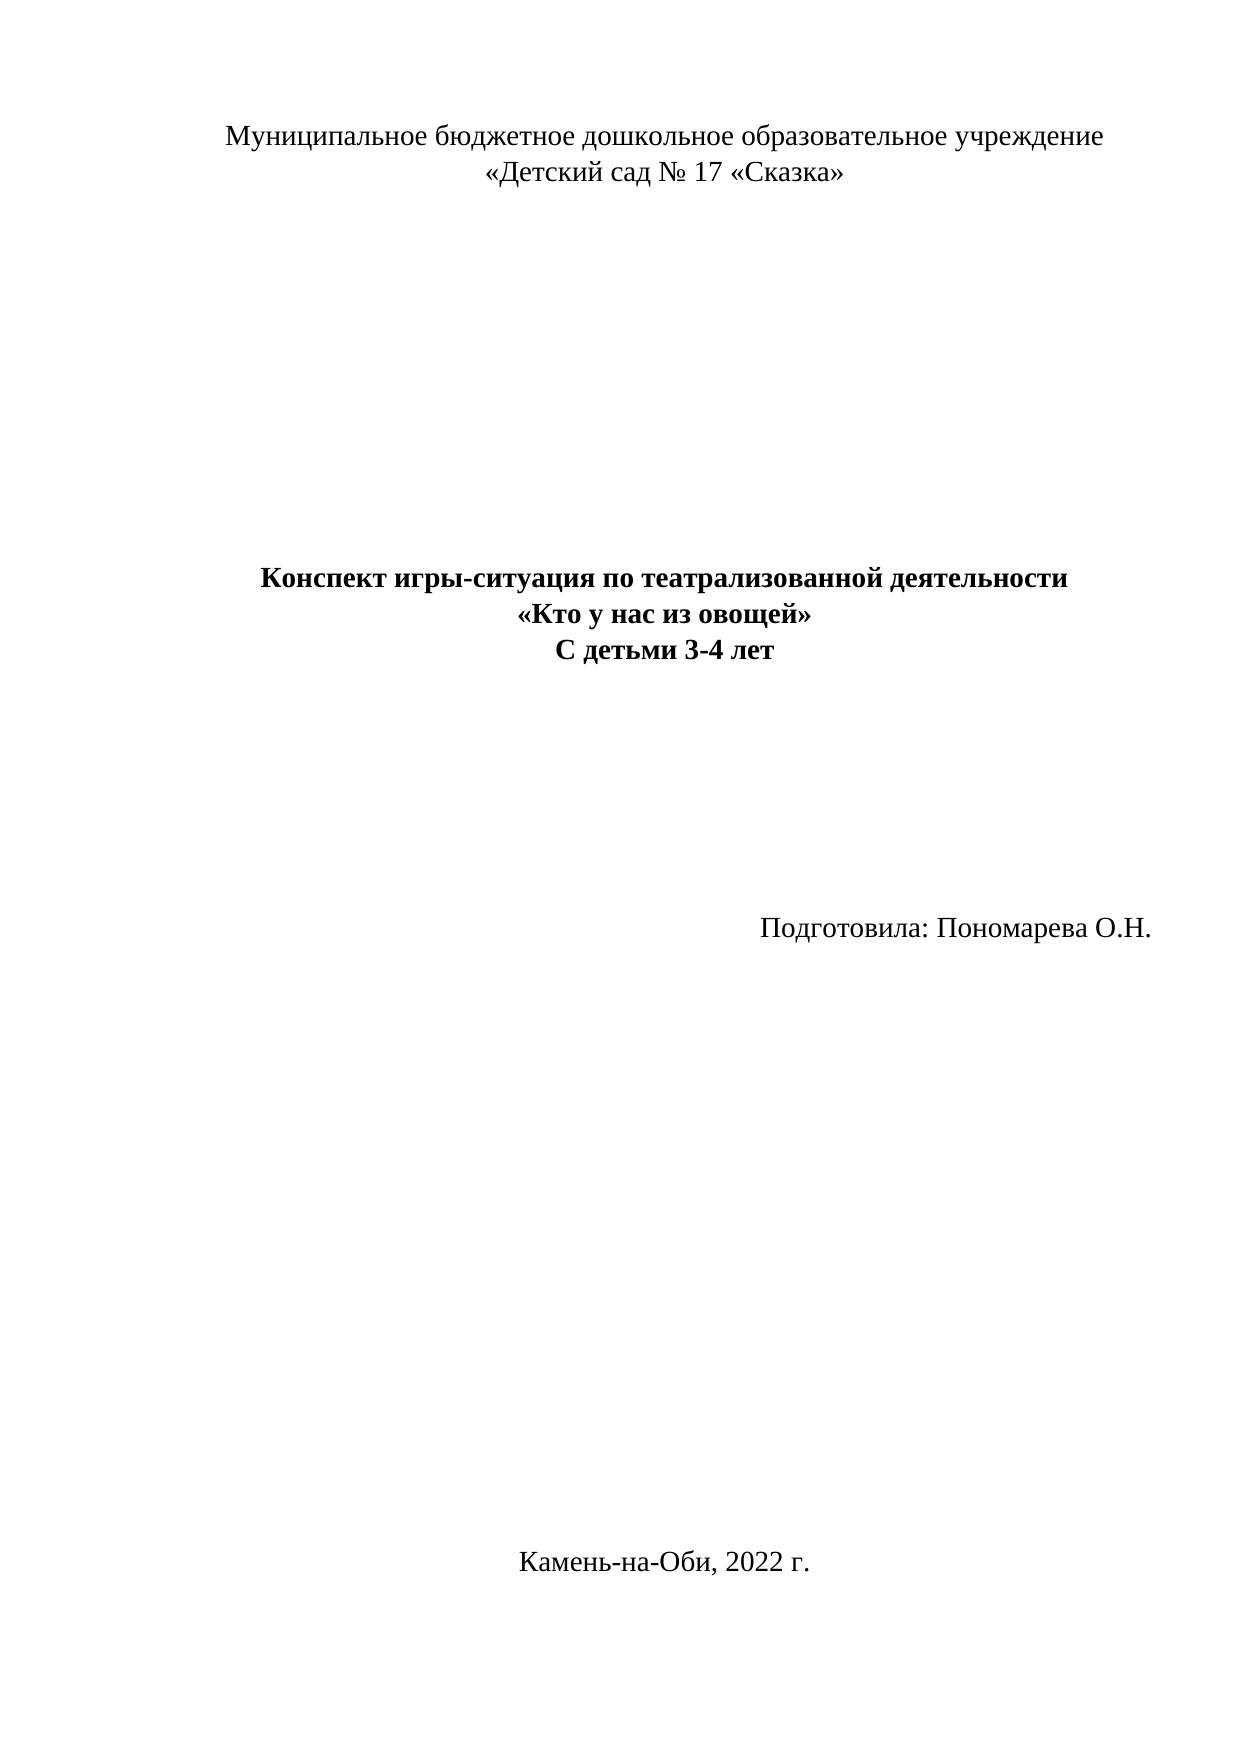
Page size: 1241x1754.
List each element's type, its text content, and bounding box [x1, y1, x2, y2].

text Конспект игры-ситуация по театрализованной деятельности [177, 560, 1152, 594]
text Камень-на-Оби, 2022 г. [177, 1544, 1152, 1577]
text С детьми 3-4 лет [177, 632, 1152, 666]
text «Детский сад № 17 «Сказка» [177, 154, 1152, 188]
text Подготовила: Пономарева О.Н. [177, 910, 1152, 943]
text Муниципальное бюджетное дошкольное образовательное учреждение [177, 118, 1152, 152]
text «Кто у нас из овощей» [177, 596, 1152, 630]
